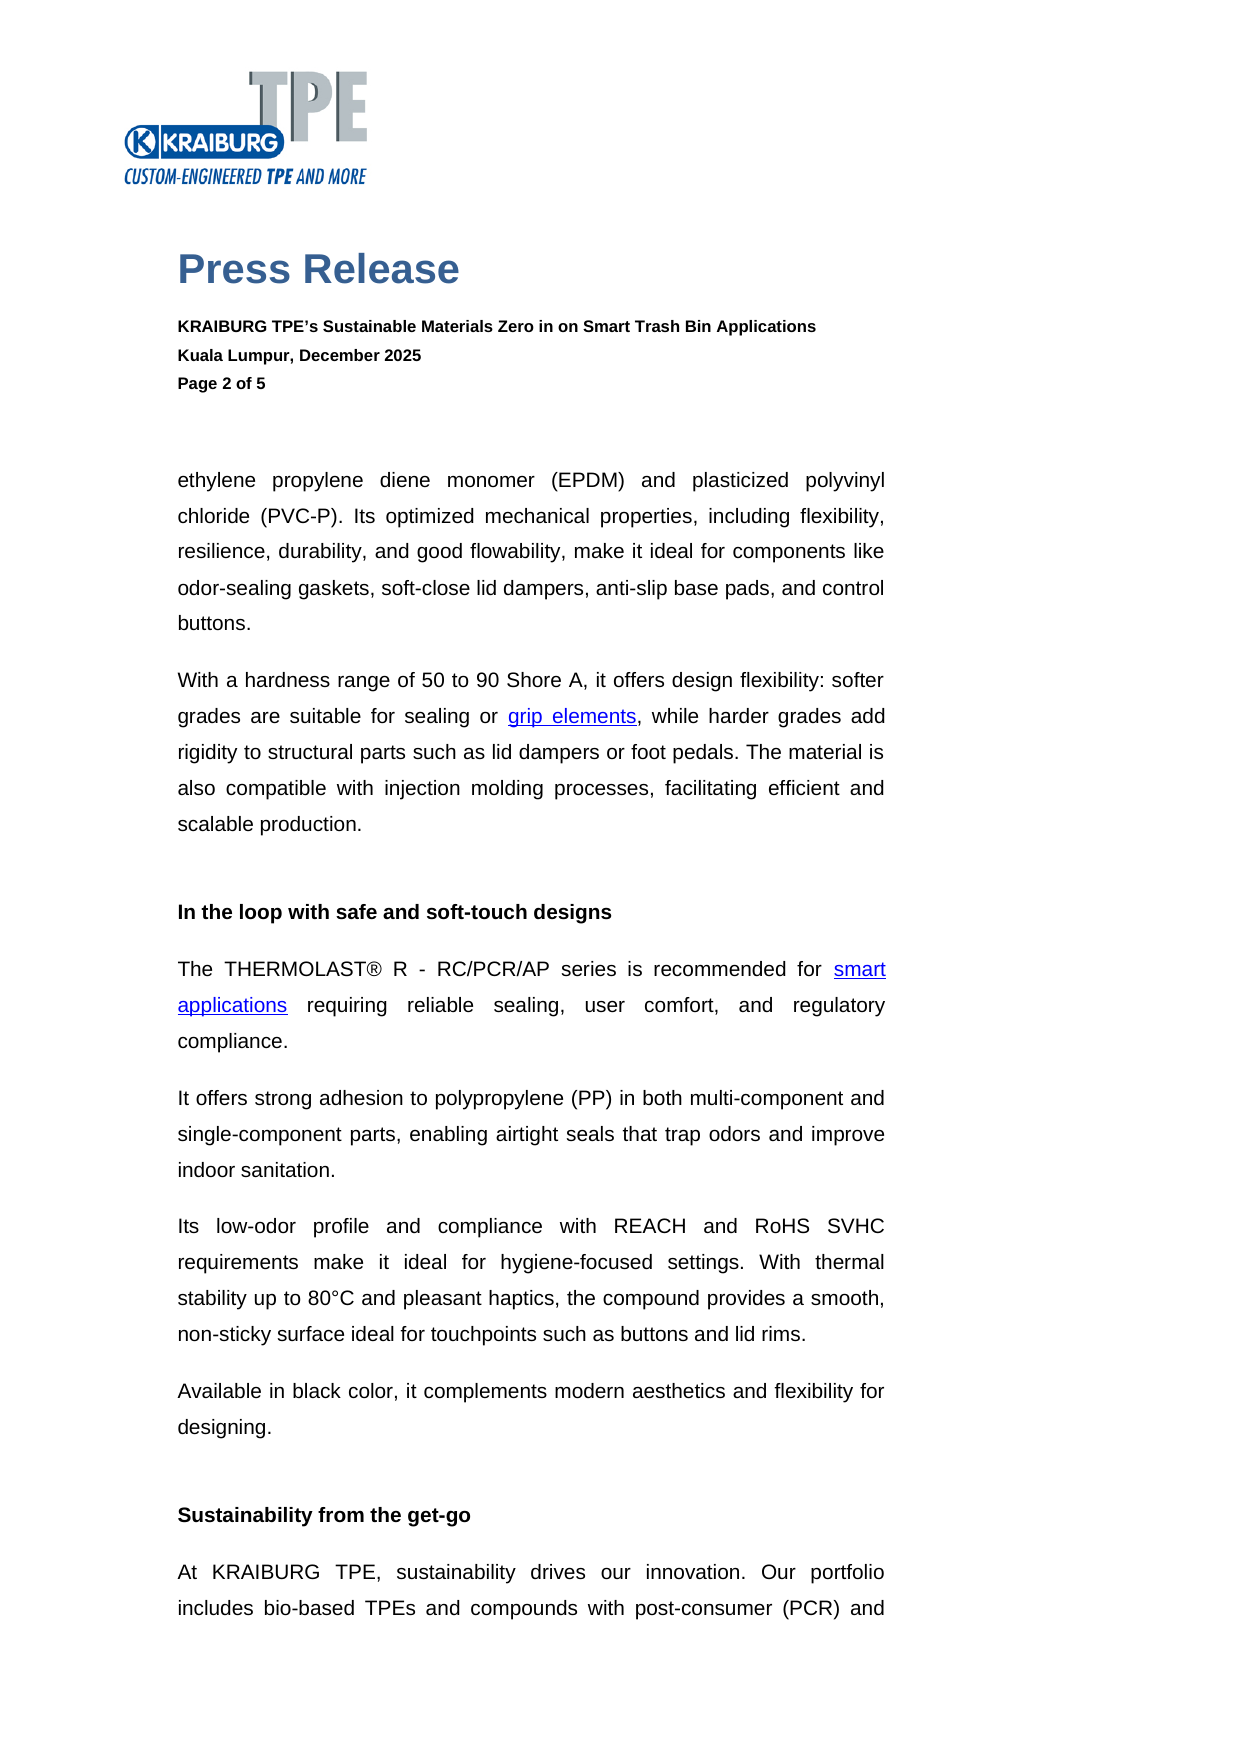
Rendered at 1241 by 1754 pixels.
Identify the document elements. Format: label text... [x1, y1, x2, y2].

text With a hardness range of 50 to 90 Shore A, it offers design flexibility: softer grades are suitable for sealing or grip elements, while harder grades add rigidity to structural parts such as lid dampers or foot pedals. The material is also compatible with injection molding processes, facilitating efficient and scalable production. [177, 668, 886, 836]
picture [112, 55, 379, 200]
text In the loop with safe and soft-touch designs [177, 900, 886, 924]
text The THERMOLAST® R - RC/PCR/AP series is recommended for smart applications requiring reliable sealing, user comfort, and regulatory compliance. [177, 957, 886, 1053]
text Its low-odor profile and compliance with REACH and RoHS SVHC requirements make it ideal for hygiene-focused settings. With thermal stability up to 80°C and pleasant haptics, the compound provides a smooth, non-sticky surface ideal for touchpoints such as buttons and lid rims. [177, 1214, 886, 1346]
text Sustainability from the get-go [177, 1503, 886, 1527]
text Available in black color, it complements modern aesthetics and flexibility for designing. [177, 1379, 886, 1439]
text It offers strong adhesion to polypropylene (PP) in both multi-component and single-component parts, enabling airtight seals that trap odors and improve indoor sanitation. [177, 1086, 886, 1181]
